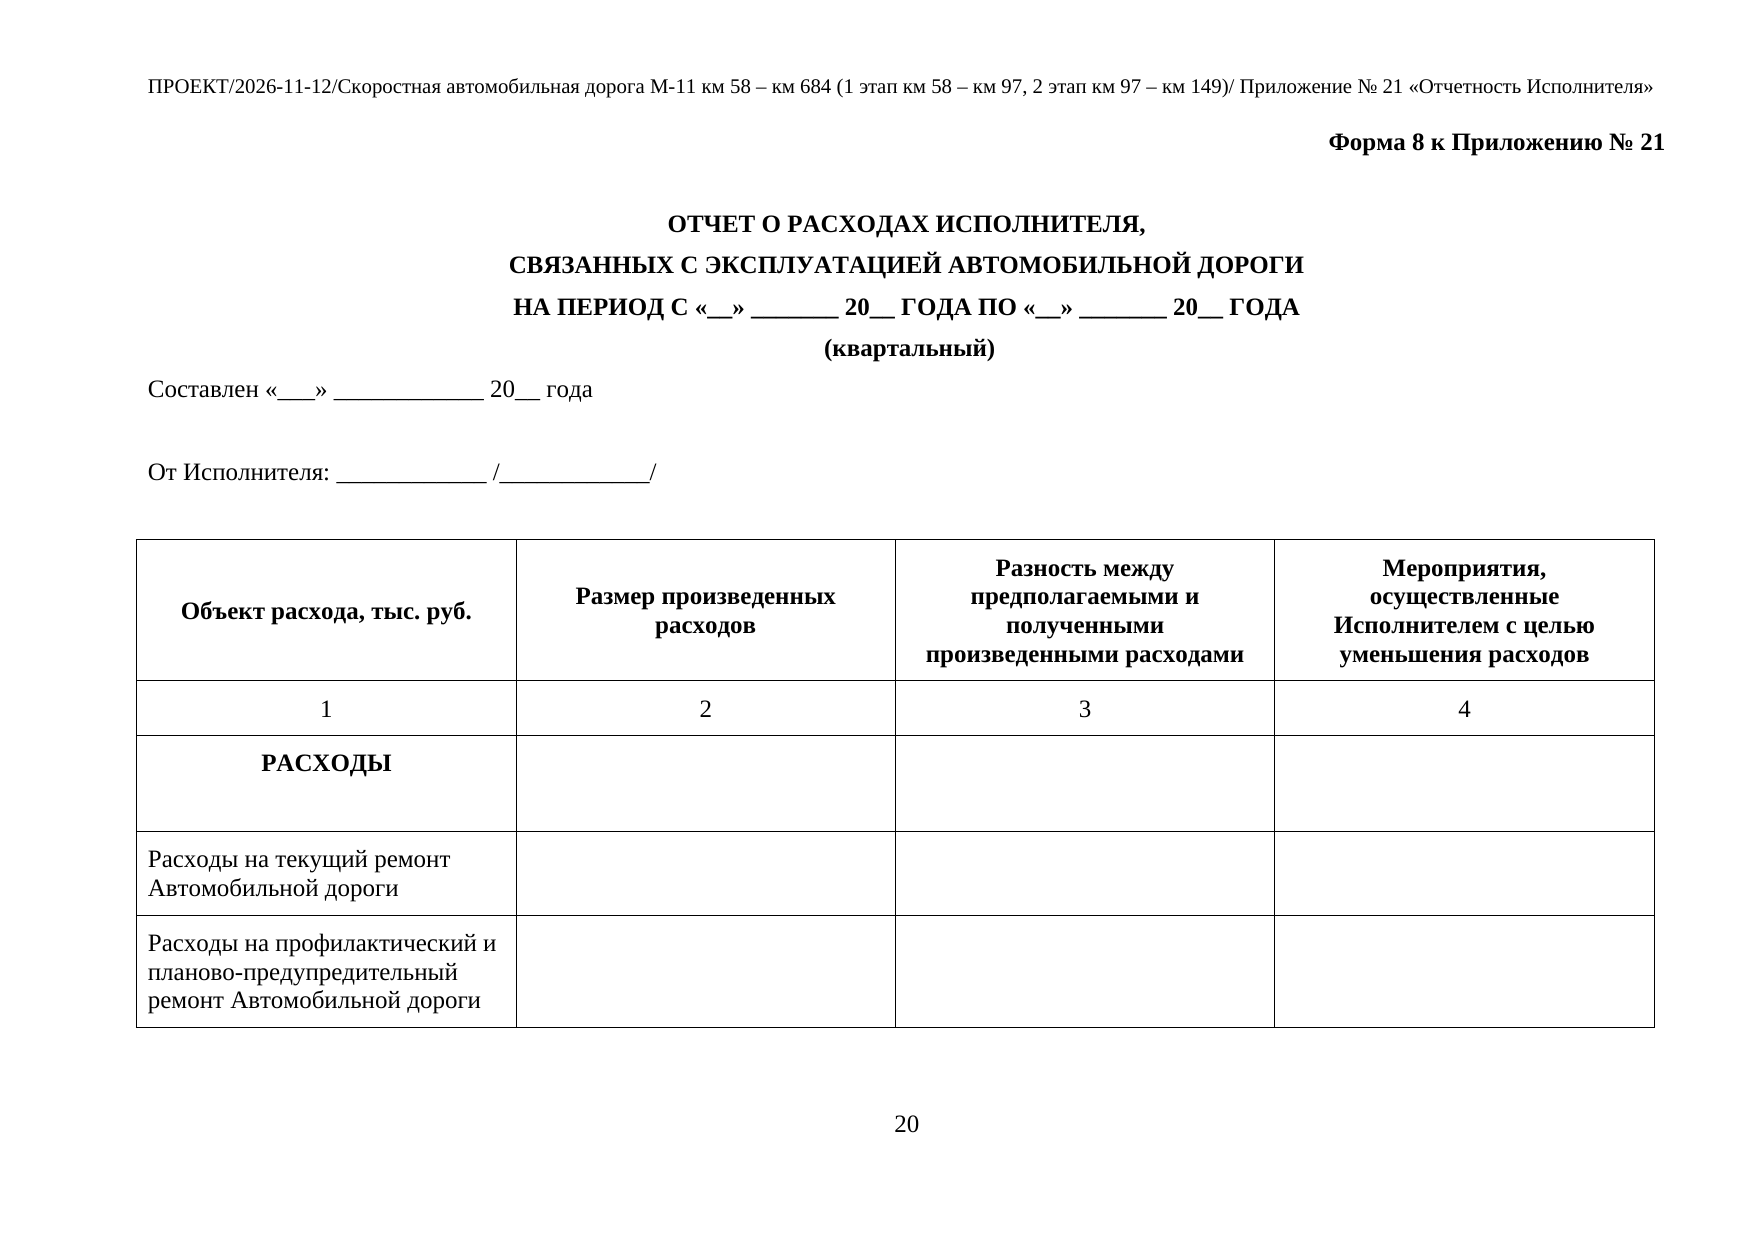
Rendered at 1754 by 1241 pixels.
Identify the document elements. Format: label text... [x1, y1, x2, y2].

table_cell [1275, 916, 1654, 1027]
table_cell [896, 736, 1274, 831]
text ОТЧЕТ О РАСХОДАХ ИСПОЛНИТЕЛЯ, [148, 209, 1665, 238]
text Составлен «___» ____________ 20__ года [148, 374, 1665, 403]
table_cell 1 [137, 681, 516, 735]
text СВЯЗАННЫХ С ЭКСПЛУАТАЦИЕЙ АВТОМОБИЛЬНОЙ ДОРОГИ [148, 250, 1665, 279]
table_header Разность между предполагаемыми и полученными произведенными расходами [896, 540, 1274, 680]
text От Исполнителя: ____________ /____________/ [148, 457, 1665, 485]
table_cell Расходы на профилактический и планово-предупредительный ремонт Автомобильной дороги [137, 916, 516, 1027]
table_header Мероприятия, осуществленные Исполнителем с целью уменьшения расходов [1275, 540, 1654, 680]
text (квартальный) [148, 333, 1665, 362]
text Форма 8 к Приложению № 21 [148, 127, 1665, 155]
table_cell Расходы на текущий ремонт Автомобильной дороги [137, 832, 516, 914]
table_header Объект расхода, тыс. руб. [137, 540, 516, 680]
table_cell [517, 736, 895, 831]
table_header Размер произведенных расходов [517, 540, 895, 680]
table_cell [896, 832, 1274, 914]
table_cell 2 [517, 681, 895, 735]
text НА ПЕРИОД С «__» _______ 20__ ГОДА ПО «__» _______ 20__ ГОДА [148, 292, 1665, 320]
table_cell [896, 916, 1274, 1027]
table_cell [1275, 736, 1654, 831]
table_cell [517, 916, 895, 1027]
table_cell [517, 832, 895, 914]
table_cell РАСХОДЫ [137, 736, 516, 831]
table_cell 4 [1275, 681, 1654, 735]
table_cell [1275, 832, 1654, 914]
table_cell 3 [896, 681, 1274, 735]
